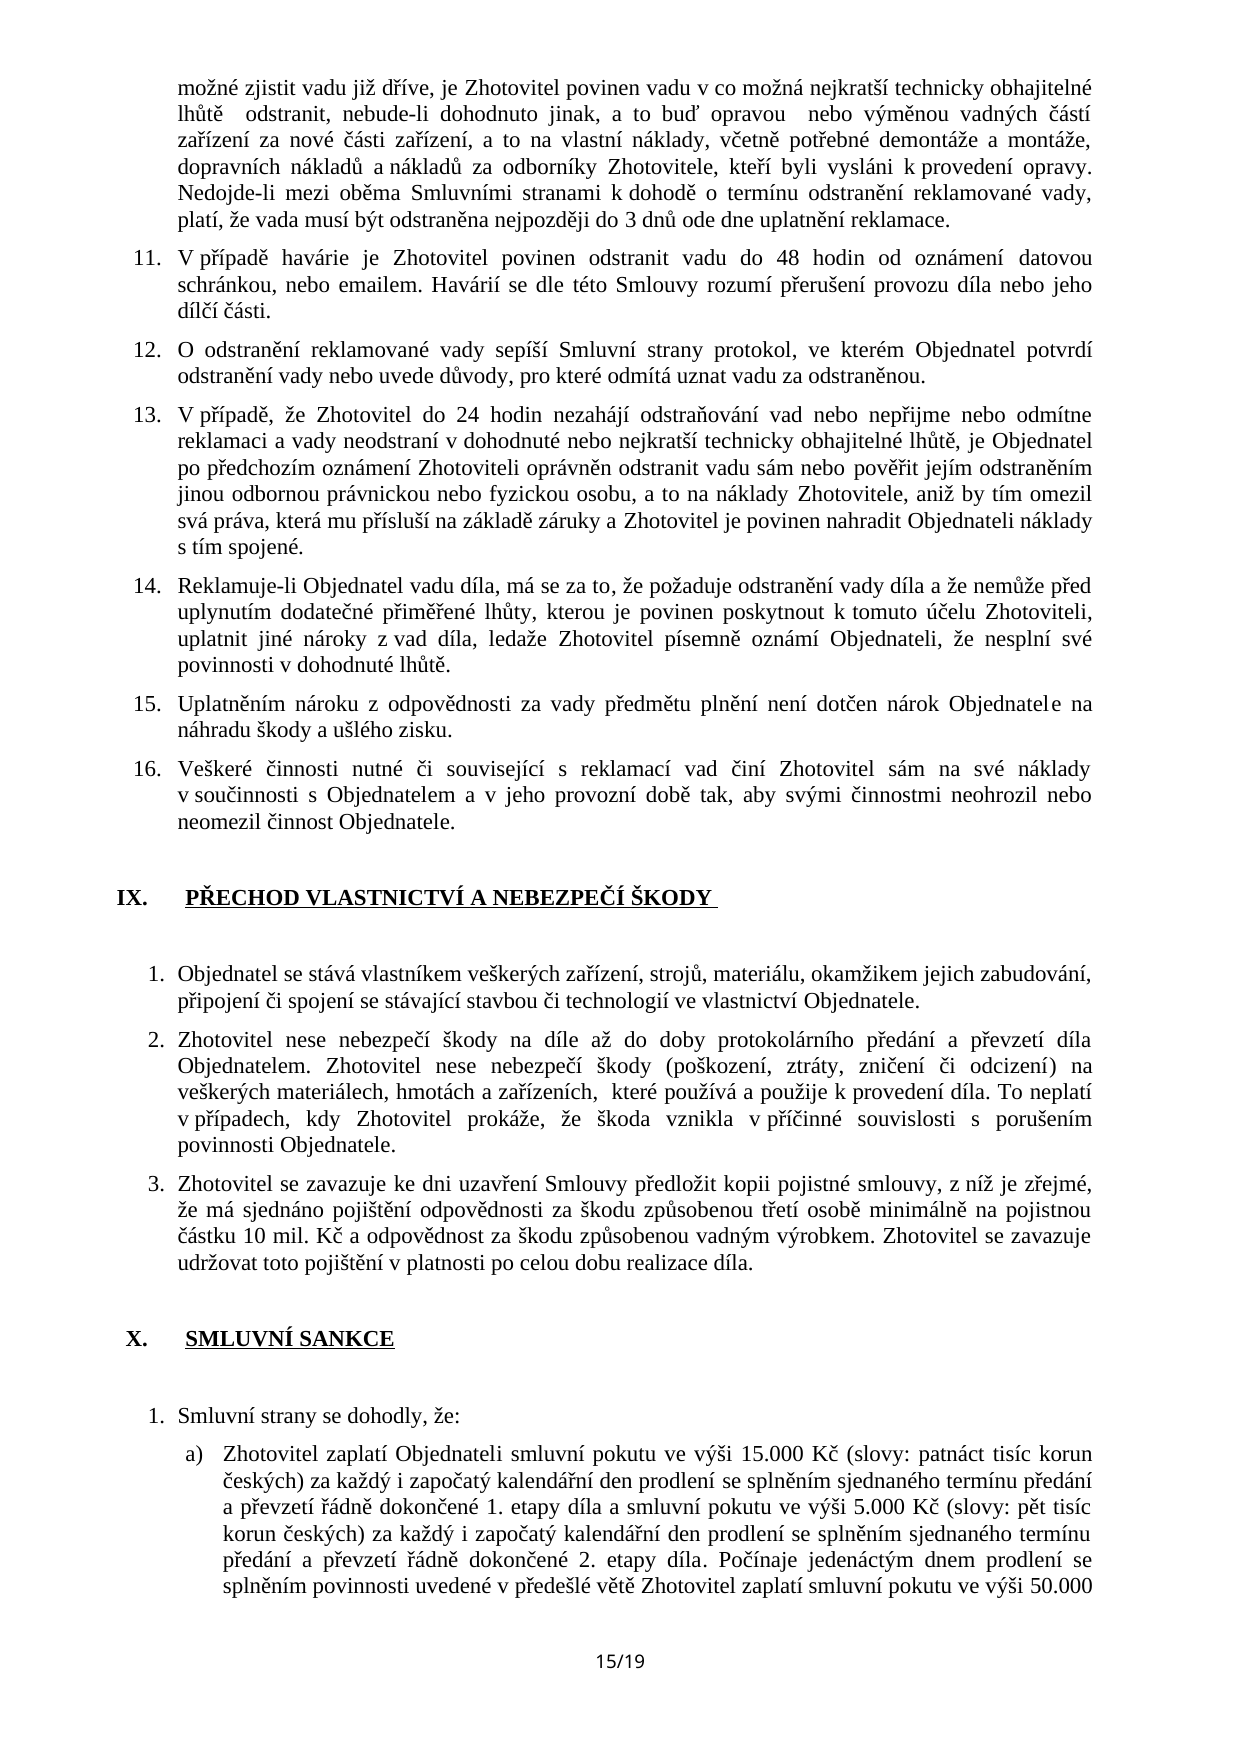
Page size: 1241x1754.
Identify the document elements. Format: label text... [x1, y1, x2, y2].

list O odstranění reklamované vady sepíší Smluvní strany protokol, ve kterém Objednatel potvrdí odstranění vady nebo uvede důvody, pro které odmítá uznat vadu za odstraněnou. [133, 336, 1093, 389]
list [185, 1441, 1093, 1599]
list V případě, že Zhotovitel do 24 hodin nezahájí odstraňování vad nebo nepřijme nebo odmítne reklamaci a vady neodstraní v dohodnuté nebo nejkratší technicky obhajitelné lhůtě, je Objednatel po předchozím oznámení Zhotoviteli oprávněn odstranit vadu sám nebo pověřit jejím odstraněním jinou odbornou právnickou nebo fyzickou osobu, a to na náklady Zhotovitele, aniž by tím omezil svá práva, která mu přísluší na základě záruky a Zhotovitel je povinen nahradit Objednateli náklady s tím spojené. [133, 401, 1093, 559]
list Reklamuje-li Objednatel vadu díla, má se za to, že požaduje odstranění vady díla a že nemůže před uplynutím dodatečné přiměřené lhůty, kterou je povinen poskytnout k tomuto účelu Zhotoviteli, uplatnit jiné nároky z vad díla, ledaže Zhotovitel písemně oznámí Objednateli, že nesplní své povinnosti v dohodnuté lhůtě. [133, 572, 1093, 677]
list Objednatel se stává vlastníkem veškerých zařízení, strojů, materiálu, okamžikem jejich zabudování, připojení či spojení se stávající stavbou či technologií ve vlastnictví Objednatele. [148, 960, 1093, 1013]
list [133, 74, 1093, 232]
list V případě havárie je Zhotovitel povinen odstranit vadu do 48 hodin od oznámení datovou schránkou, nebo emailem. Havárií se dle této Smlouvy rozumí přerušení provozu díla nebo jeho dílčí části. [133, 244, 1093, 323]
list Zhotovitel se zavazuje ke dni uzavření Smlouvy předložit kopii pojistné smlouvy, z níž je zřejmé, že má sjednáno pojištění odpovědnosti za škodu způsobenou třetí osobě minimálně na pojistnou částku 10 mil. Kč a odpovědnost za škodu způsobenou vadným výrobkem. Zhotovitel se zavazuje udržovat toto pojištění v platnosti po celou dobu realizace díla. [148, 1170, 1093, 1275]
text SMLUVNÍ SANKCE [148, 1325, 1093, 1352]
text PŘECHOD VLASTNICTVÍ A NEBEZPEČÍ ŠKODY [148, 884, 1093, 910]
list Veškeré činnosti nutné či související s reklamací vad činí Zhotovitel sám na své náklady v součinnosti s Objednatelem a v jeho provozní době tak, aby svými činnostmi neohrozil nebo neomezil činnost Objednatele. [133, 755, 1093, 834]
list Uplatněním nároku z odpovědnosti za vady předmětu plnění není dotčen nárok Objednatele na náhradu škody a ušlého zisku. [133, 690, 1093, 742]
list Smluvní strany se dohodly, že: [148, 1402, 1093, 1428]
list Zhotovitel nese nebezpečí škody na díle až do doby protokolárního předání a převzetí díla Objednatelem. Zhotovitel nese nebezpečí škody (poškození, ztráty, zničení či odcizení) na veškerých materiálech, hmotách a zařízeních, které používá a použije k provedení díla. To neplatí v případech, kdy Zhotovitel prokáže, že škoda vznikla v příčinné souvislosti s porušením povinnosti Objednatele. [148, 1026, 1093, 1157]
